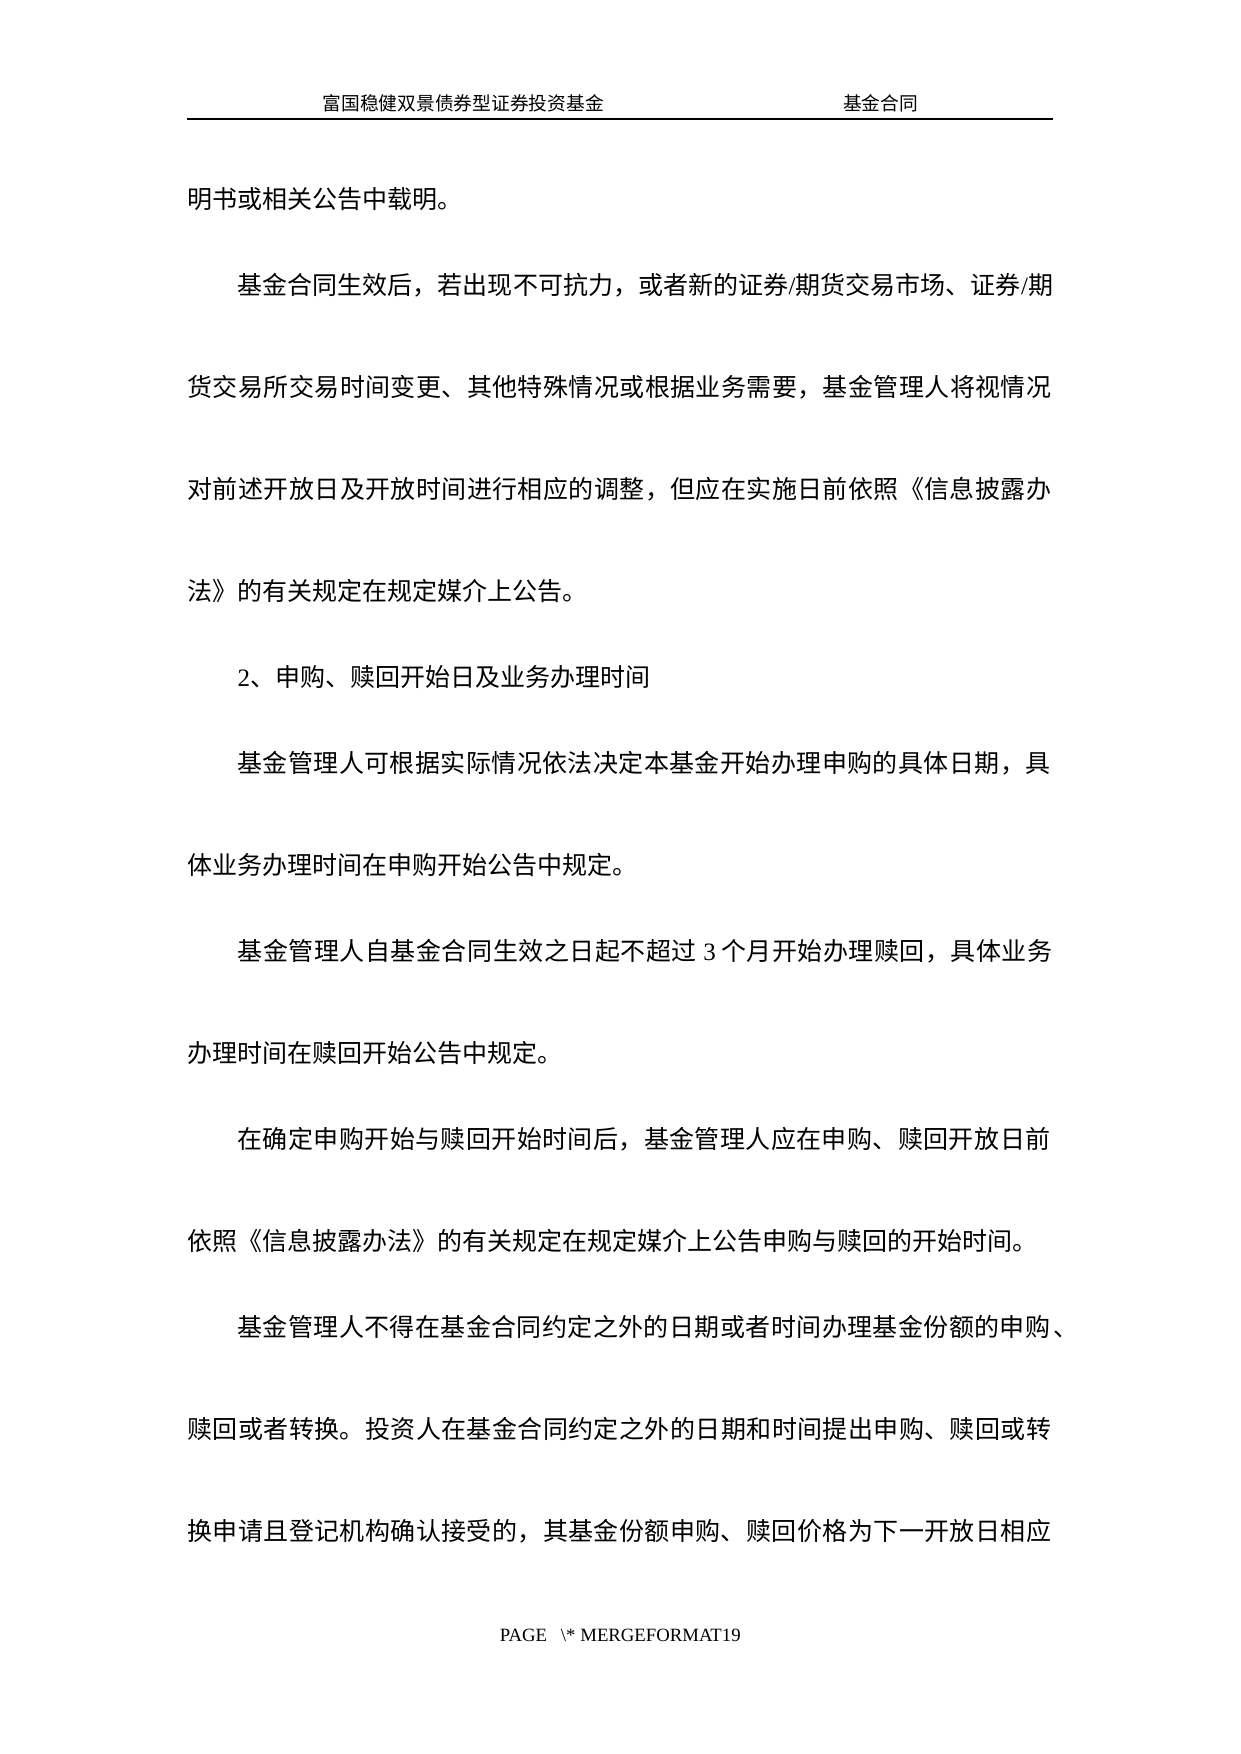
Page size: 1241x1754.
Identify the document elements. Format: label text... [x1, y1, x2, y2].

text 基金管理人可根据实际情况依法决定本基金开始办理申购的具体日期，具体业务办理时间在申购开始公告中规定。 [187, 728, 1053, 897]
text 2、申购、赎回开始日及业务办理时间 [187, 642, 1053, 709]
text 基金合同生效后，若出现不可抗力，或者新的证券/期货交易市场、证券/期货交易所交易时间变更、其他特殊情况或根据业务需要，基金管理人将视情况对前述开放日及开放时间进行相应的调整，但应在实施日前依照《信息披露办法》的有关规定在规定媒介上公告。 [187, 250, 1053, 623]
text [187, 1291, 1053, 1563]
text 在确定申购开始与赎回开始时间后，基金管理人应在申购、赎回开放日前依照《信息披露办法》的有关规定在规定媒介上公告申购与赎回的开始时间。 [187, 1103, 1053, 1273]
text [187, 164, 1053, 232]
